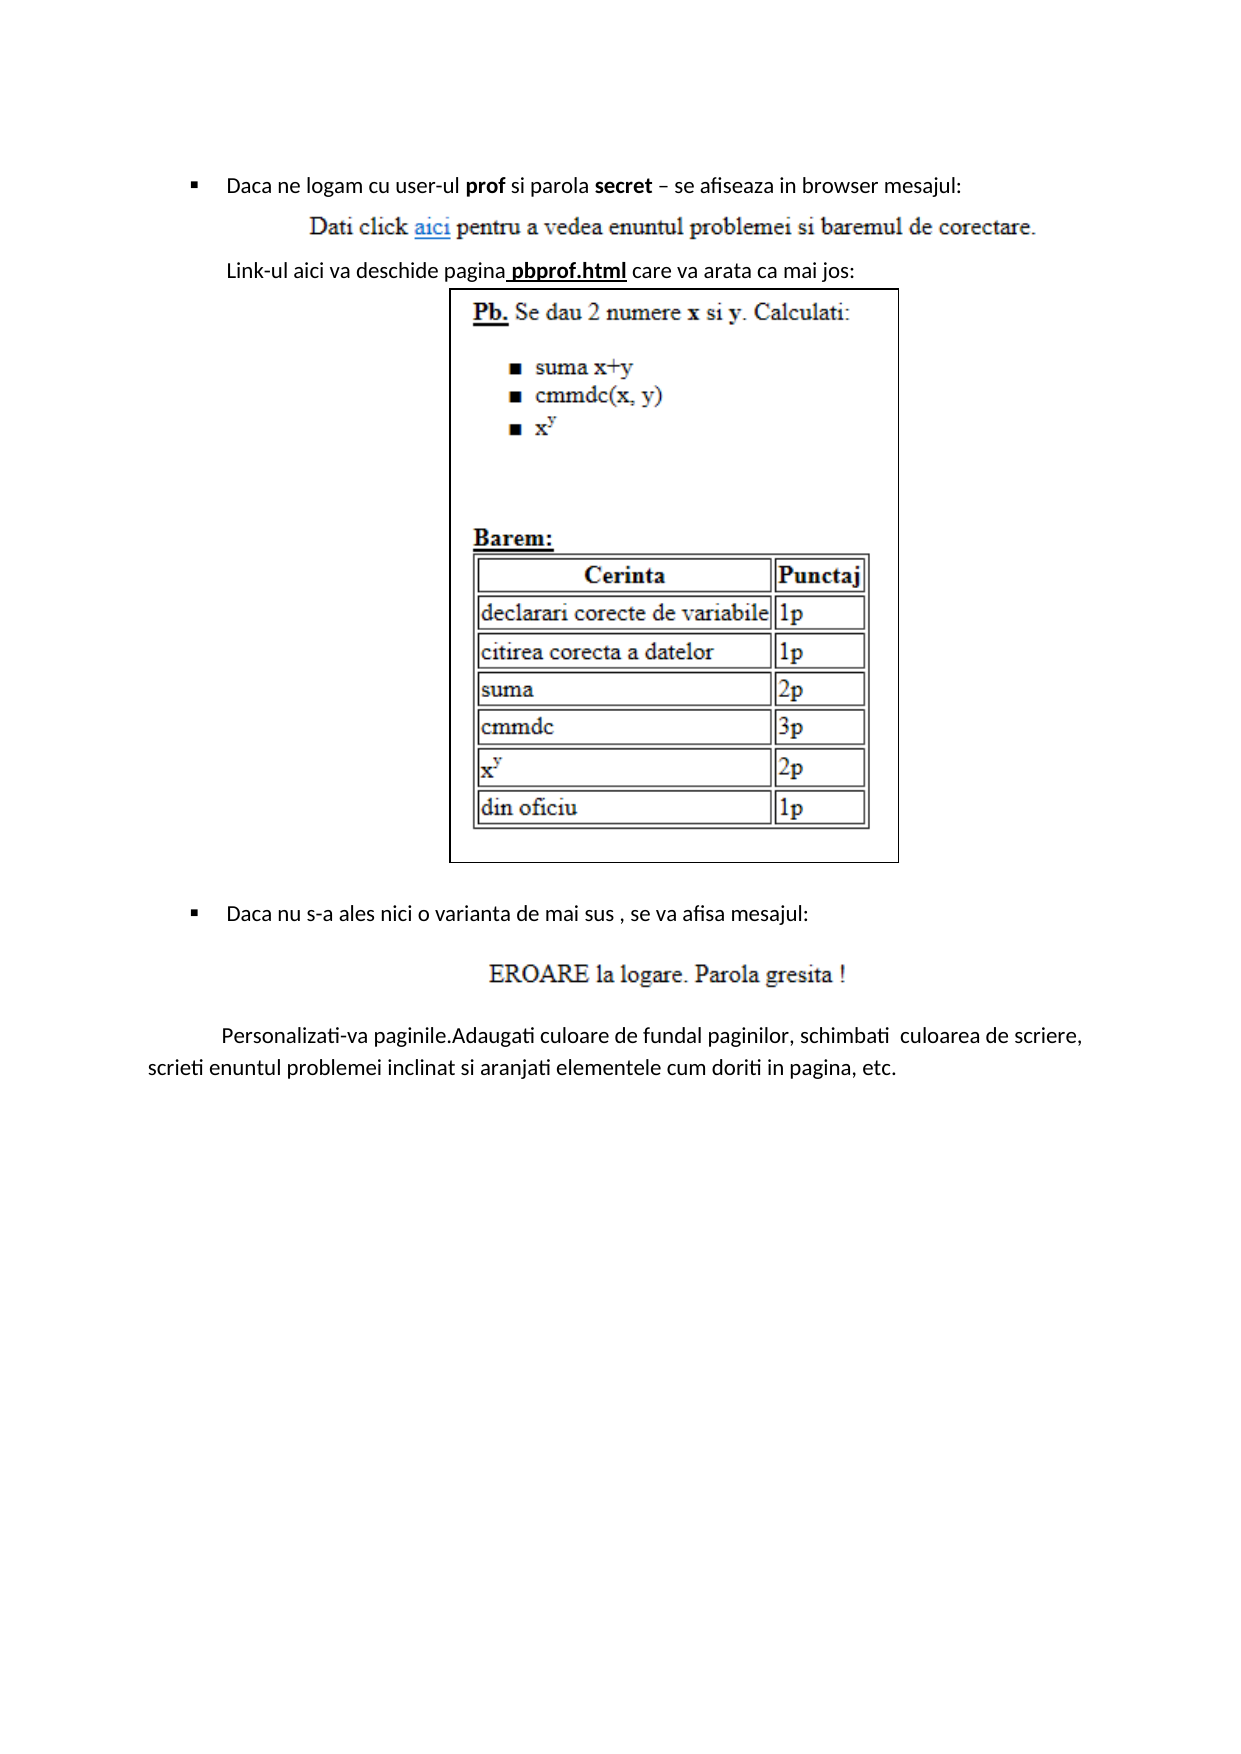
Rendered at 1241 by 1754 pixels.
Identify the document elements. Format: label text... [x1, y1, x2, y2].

picture [451, 290, 898, 862]
list Link-ul aici va deschide pagina pbprof.html care va arata ca mai jos: [226, 256, 1122, 284]
list Daca ne logam cu user-ul prof si parola secret – se afiseaza in browser mesajul: [189, 171, 1122, 199]
text Personalizati-va paginile.Adaugati culoare de fundal paginilor, schimbati culoarea de scriere, scrieti enuntul problemei inclinat si aranjati elementele cum doriti in pagina, etc. [148, 1021, 1122, 1081]
picture [307, 203, 1042, 252]
picture [485, 952, 859, 997]
list Daca nu s-a ales nici o varianta de mai sus , se va afisa mesajul: [189, 899, 1122, 927]
